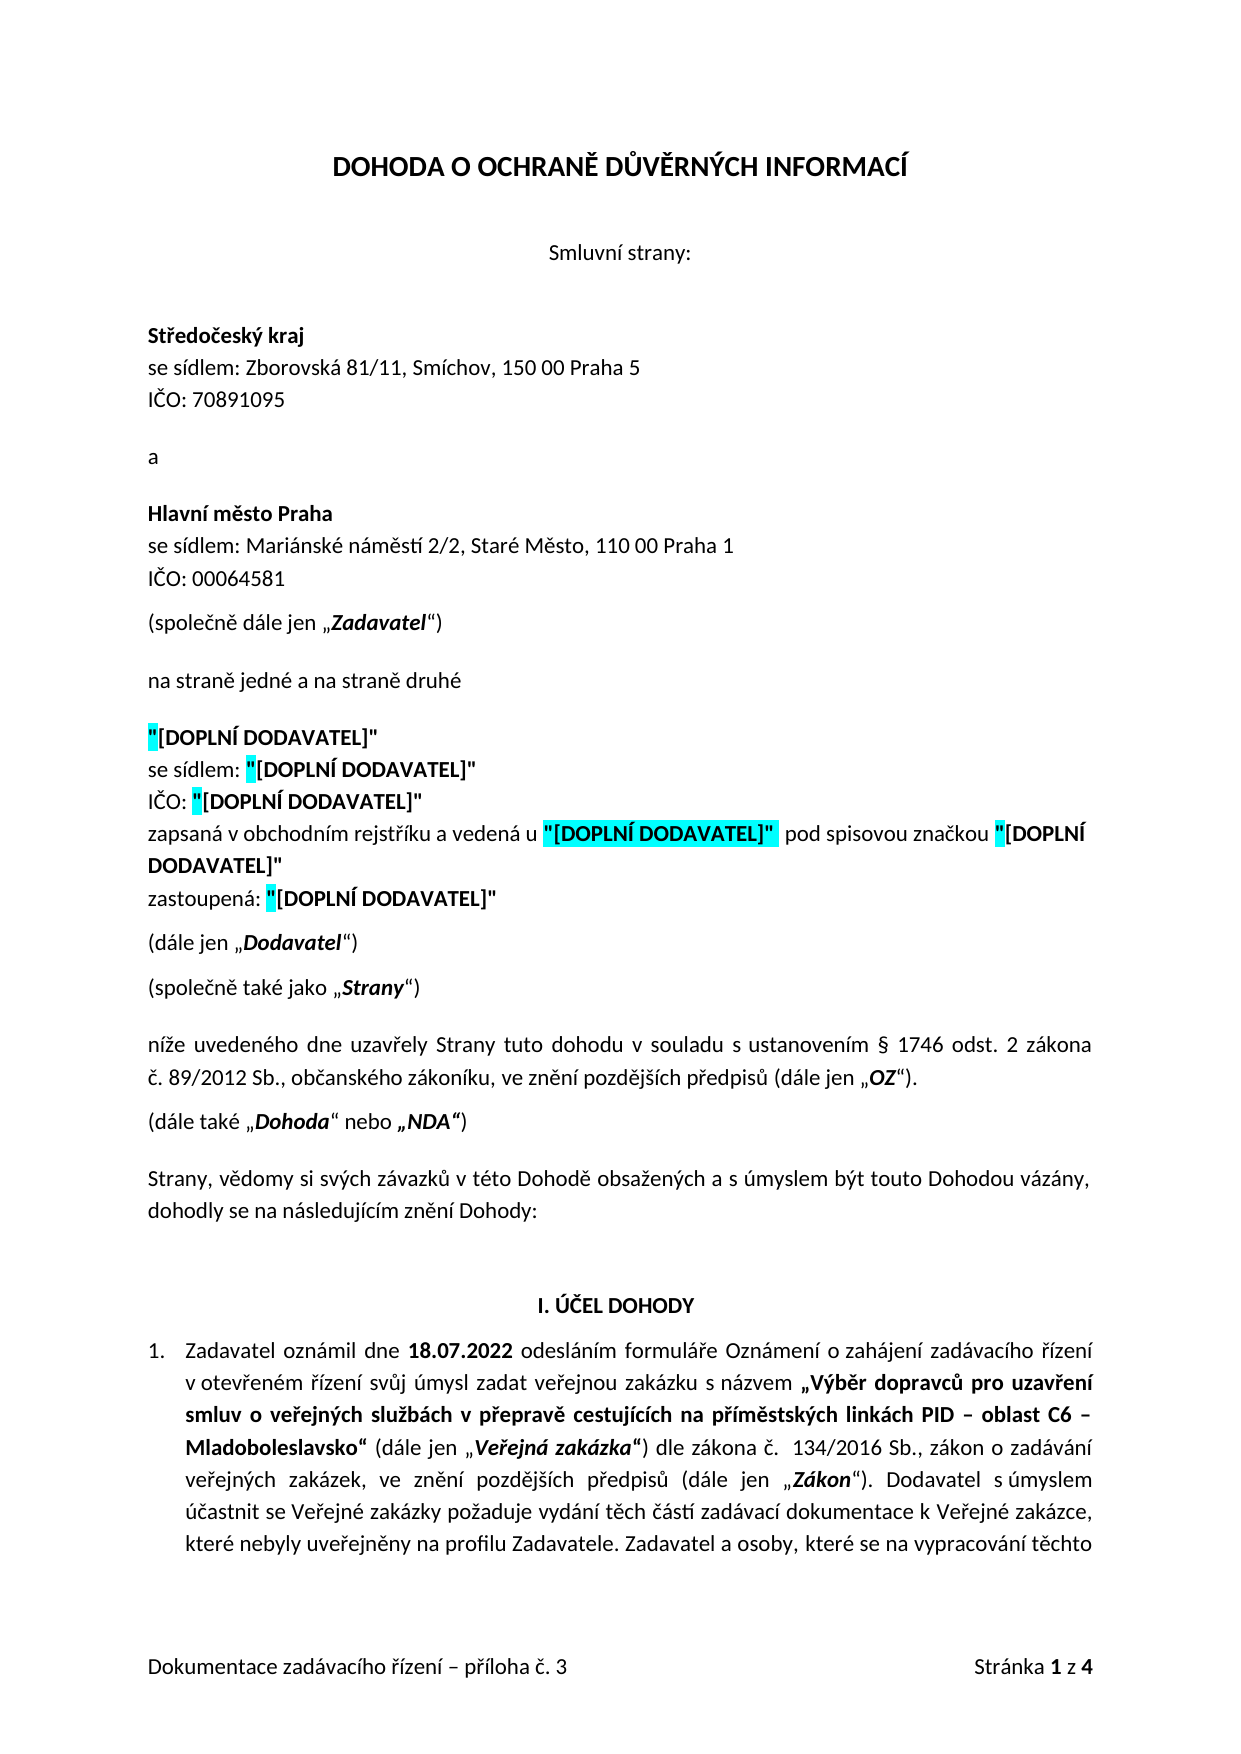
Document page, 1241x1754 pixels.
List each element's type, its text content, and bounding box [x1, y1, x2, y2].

text níže uvedeného dne uzavřely Strany tuto dohodu v souladu s ustanovením § 1746 odst. 2 zákona č. 89/2012 Sb., občanského zákoníku, ve znění pozdějších předpisů (dále jen „OZ“). [148, 1030, 1093, 1091]
text se sídlem: Mariánské náměstí 2/2, Staré Město, 110 00 Praha 1 [148, 532, 1093, 560]
text IČO: 70891095 [148, 385, 1093, 413]
text Smluvní strany: [148, 238, 1093, 267]
text se sídlem: Zborovská 81/11, Smíchov, 150 00 Praha 5 [148, 353, 1093, 381]
text Hlavní město Praha [148, 499, 1093, 527]
text zastoupená: [148, 884, 266, 912]
text IČO: 00064581 [148, 564, 1093, 592]
text IČO: [202, 787, 1093, 815]
text ÚČEL DOHODY [148, 1291, 1093, 1319]
text Strany, vědomy si svých závazků v této Dohodě obsažených a s úmyslem být touto Dohodou vázány, dohodly se na následujícím znění Dohody: [148, 1164, 1093, 1225]
text na straně jedné a na straně druhé [148, 666, 1093, 694]
text (dále také „Dohoda“ nebo „NDA“) [148, 1107, 1093, 1135]
text zastoupená: [276, 884, 1093, 912]
text se sídlem: [256, 755, 1093, 783]
text IČO: [148, 787, 192, 815]
text (společně také jako „Strany“) [148, 973, 1093, 1001]
text Středočeský kraj [148, 321, 1093, 349]
text Dohoda o ochraně důvěrných informací [148, 148, 1093, 183]
text se sídlem: [148, 755, 246, 783]
text (společně dále jen „Zadavatel“) [148, 608, 1093, 637]
text (dále jen „Dodavatel“) [148, 928, 1093, 957]
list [148, 1336, 1093, 1557]
text zapsaná v obchodním rejstříku a vedená u pod spisovou značkou [148, 819, 1093, 880]
text a [148, 442, 1093, 470]
